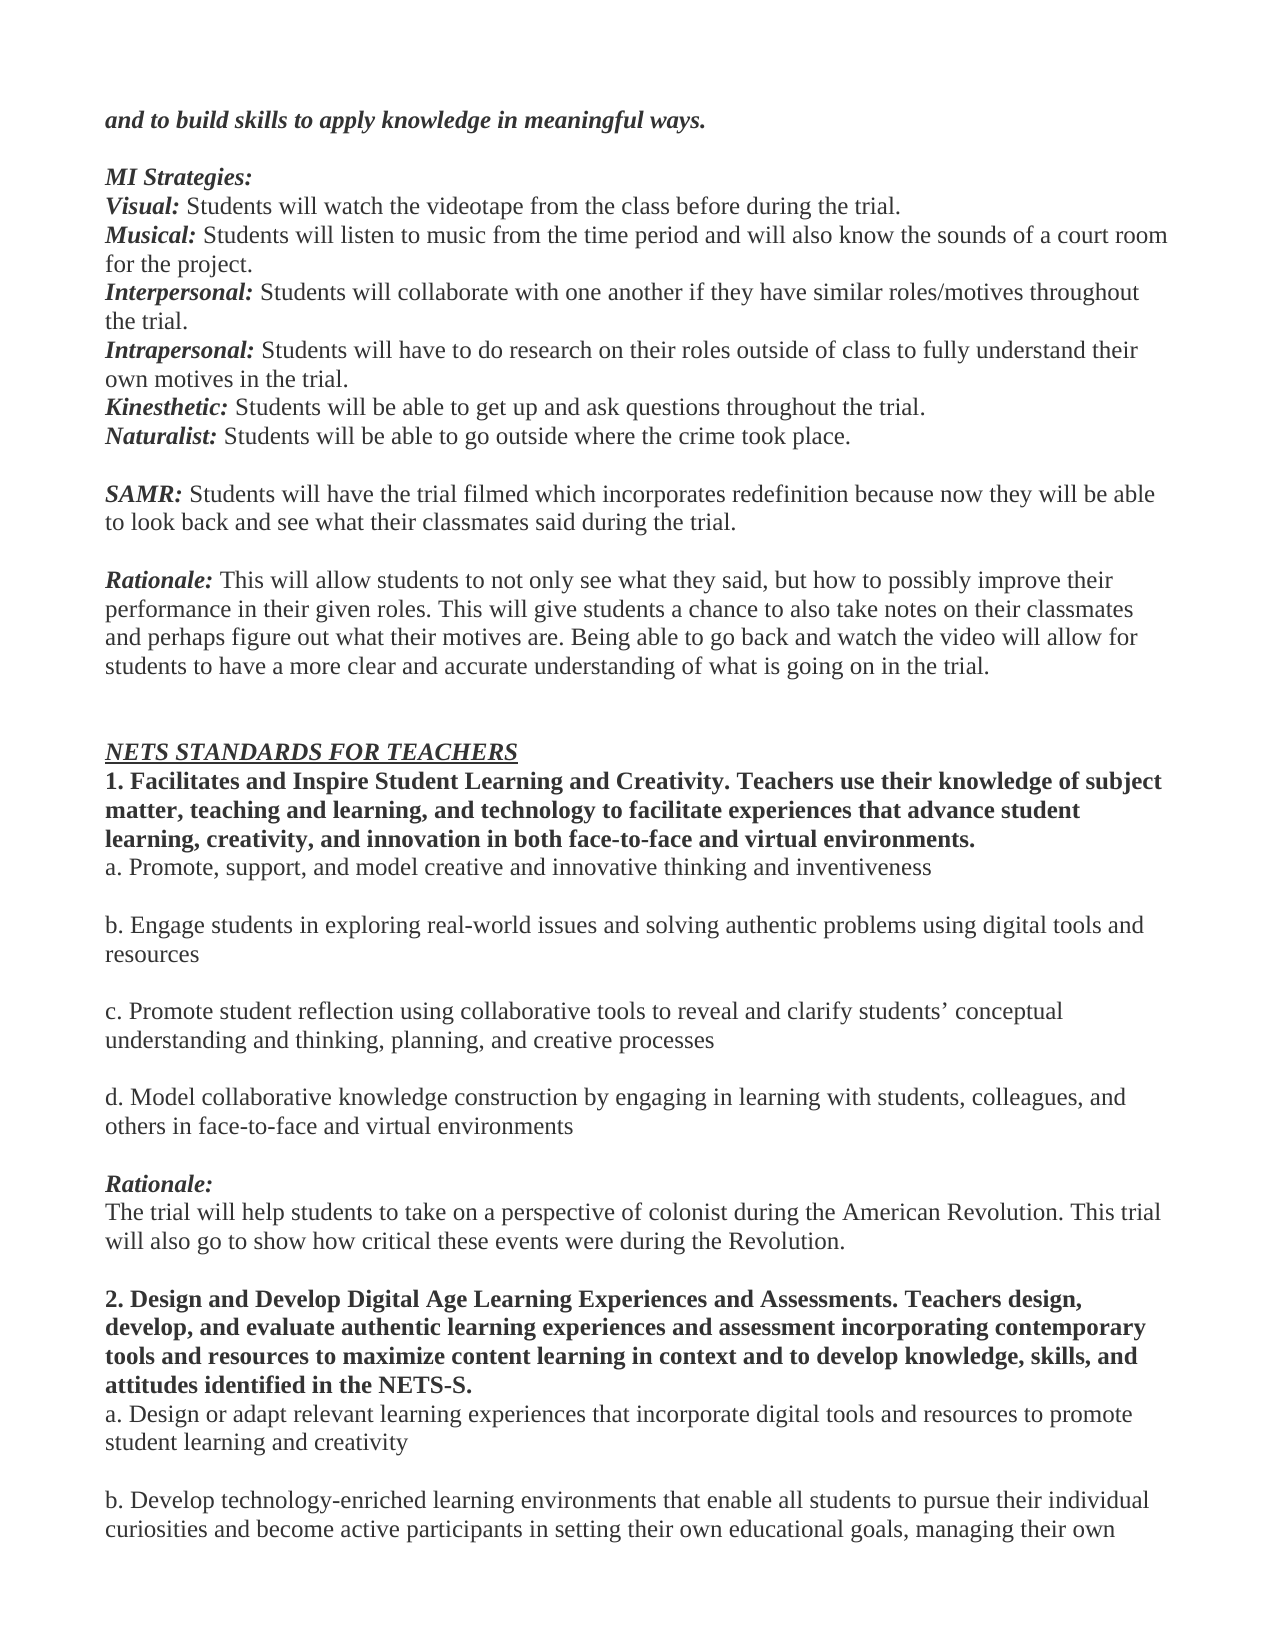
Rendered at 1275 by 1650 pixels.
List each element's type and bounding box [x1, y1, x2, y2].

text [105, 105, 1170, 1542]
